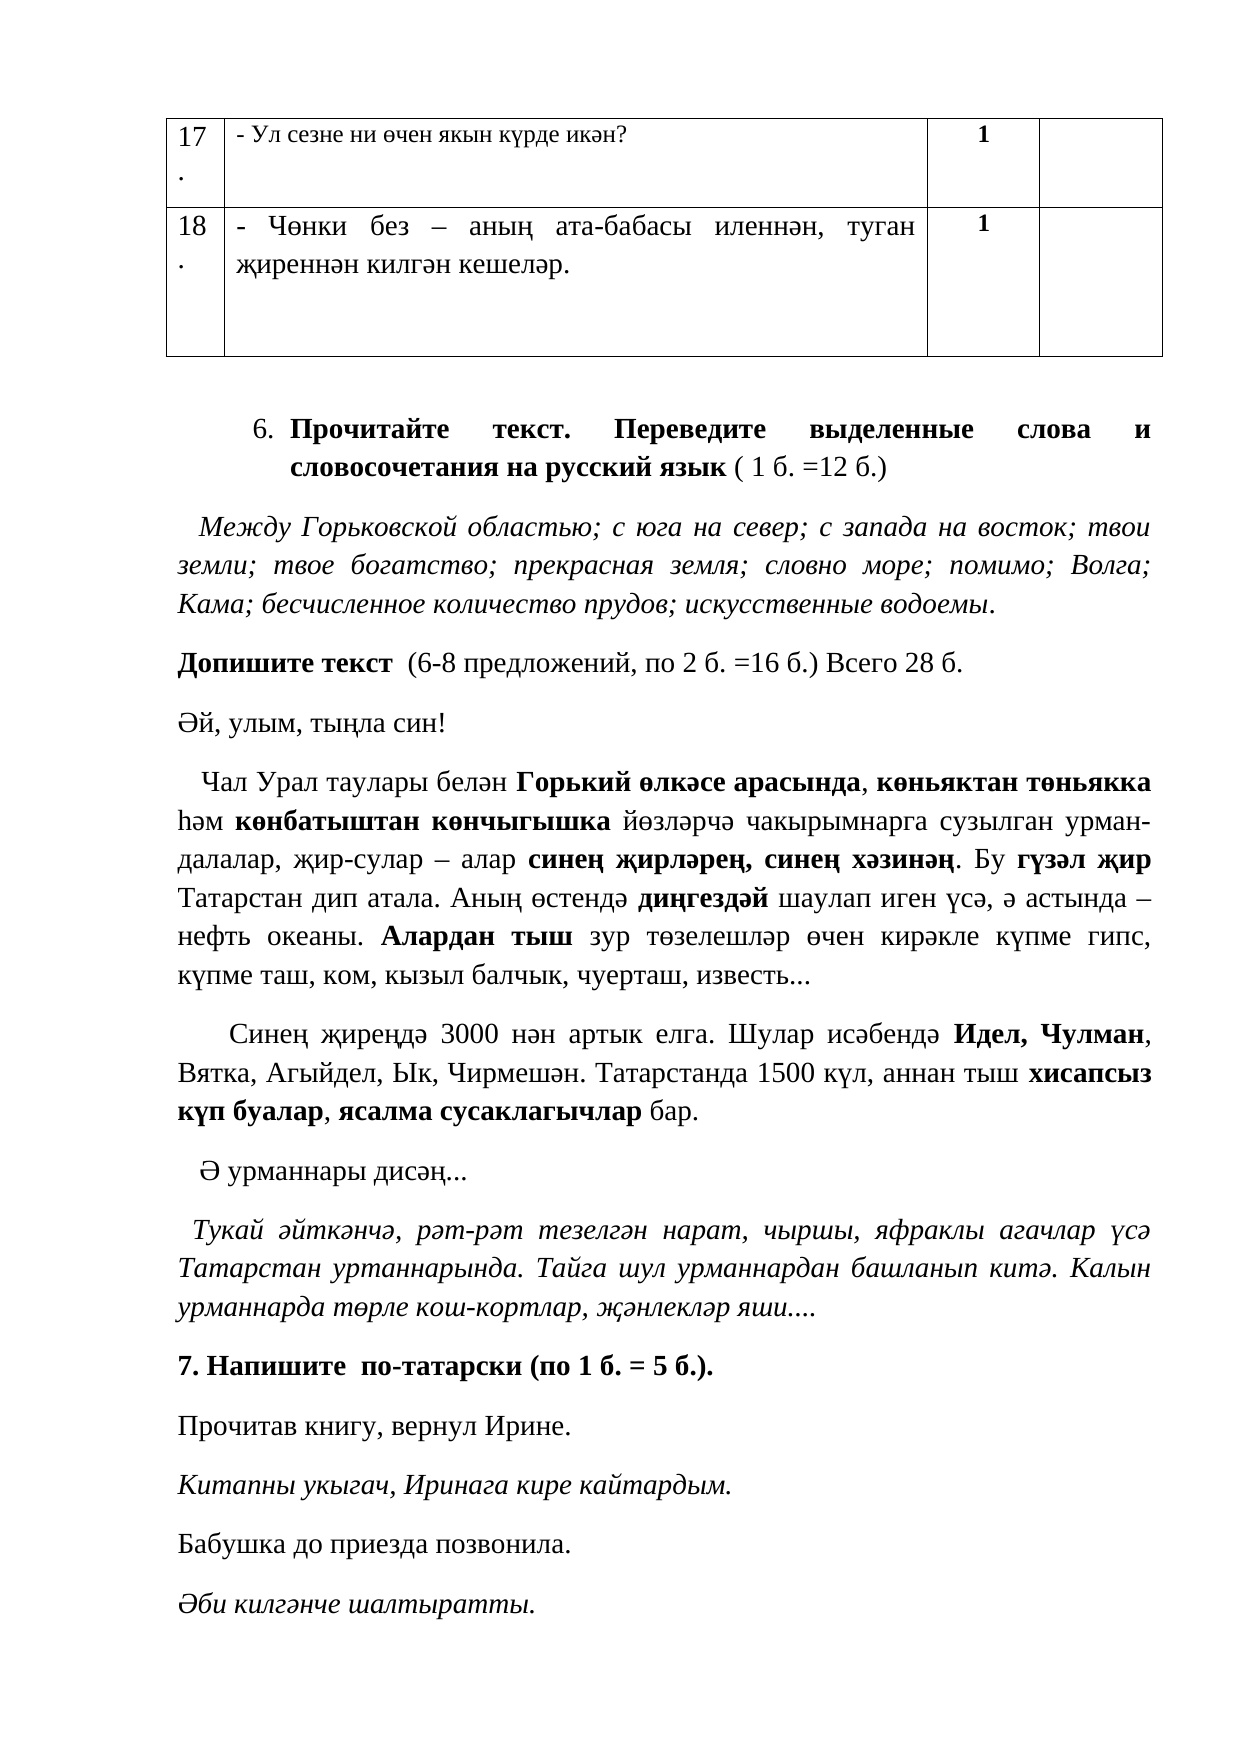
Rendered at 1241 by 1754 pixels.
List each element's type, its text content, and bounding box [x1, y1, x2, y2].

table_cell [1040, 119, 1162, 207]
text Китапны укыгач, Иринага кире кайтардым. [177, 1467, 1152, 1501]
list Прочитайте текст. Переведите выделенные слова и словосочетания на русский язык ( 1 б. =12 б.) [252, 411, 1152, 483]
text Бабушка до приезда позвонила. [177, 1527, 1152, 1560]
text Прочитав книгу, вернул Ирине. [177, 1408, 1152, 1441]
table_cell - Ул сезне ни өчен якын күрде икән? [225, 119, 927, 207]
text Ә урманнары дисәң... [177, 1153, 1152, 1186]
table_cell - Чөнки без – аның ата-бабасы иленнән, туган җиреннән килгән кешеләр. [225, 208, 927, 356]
text Допишите текст (6-8 предложений, по 2 б. =16 б.) Всего 28 б. [177, 645, 1152, 679]
table_cell 1 [928, 208, 1039, 356]
text Тукай әйткәнчә, рәт-рәт тезелгән нарат, чыршы, яфраклы агачлар үсә Татарстан уртаннарында. Тайга шул урманнардан башланып китә. Калын урманнарда төрле кош-кортлар, җәнлекләр яши.... [177, 1212, 1152, 1323]
table_cell [1040, 208, 1162, 356]
table_cell 17. [167, 119, 224, 207]
text Әби килгәнче шалтыратты. [177, 1586, 1152, 1619]
text 7. Напишите по-татарски (по 1 б. = 5 б.). [177, 1348, 1152, 1382]
text Между Горьковской областью; с юга на север; с запада на восток; твои земли; твое богатство; прекрасная земля; словно море; помимо; Волга; Кама; бесчисленное количество прудов; искусственные водоемы. [177, 509, 1152, 619]
text Чал Урал таулары белән Горький өлкәсе арасында, көньяктан төньякка һәм көнбатыштан көнчыгышка йөзләрчә чакырымнарга сузылган урман-далалар, җир-сулар – алар синең җирләрең, синең хәзинәң. Бу гүзәл җир Татарстан дип атала. Аның өстендә диңгездәй шаулап иген үсә, ә астында – нефть океаны. Алардан тыш зур төзелешләр өчен кирәкле күпме гипс, күпме таш, ком, кызыл балчык, чуерташ, известь... [177, 764, 1152, 990]
table_cell 18. [167, 208, 224, 356]
table_cell 1 [928, 119, 1039, 207]
text Әй, улым, тыңла син! [177, 705, 1152, 738]
text Синең җиреңдә 3000 нән артык елга. Шулар исәбендә Идел, Чулман, Вятка, Агыйдел, Ык, Чирмешән. Татарстанда 1500 күл, аннан тыш хисапсыз күп буалар, ясалма сусаклагычлар бар. [177, 1016, 1152, 1127]
